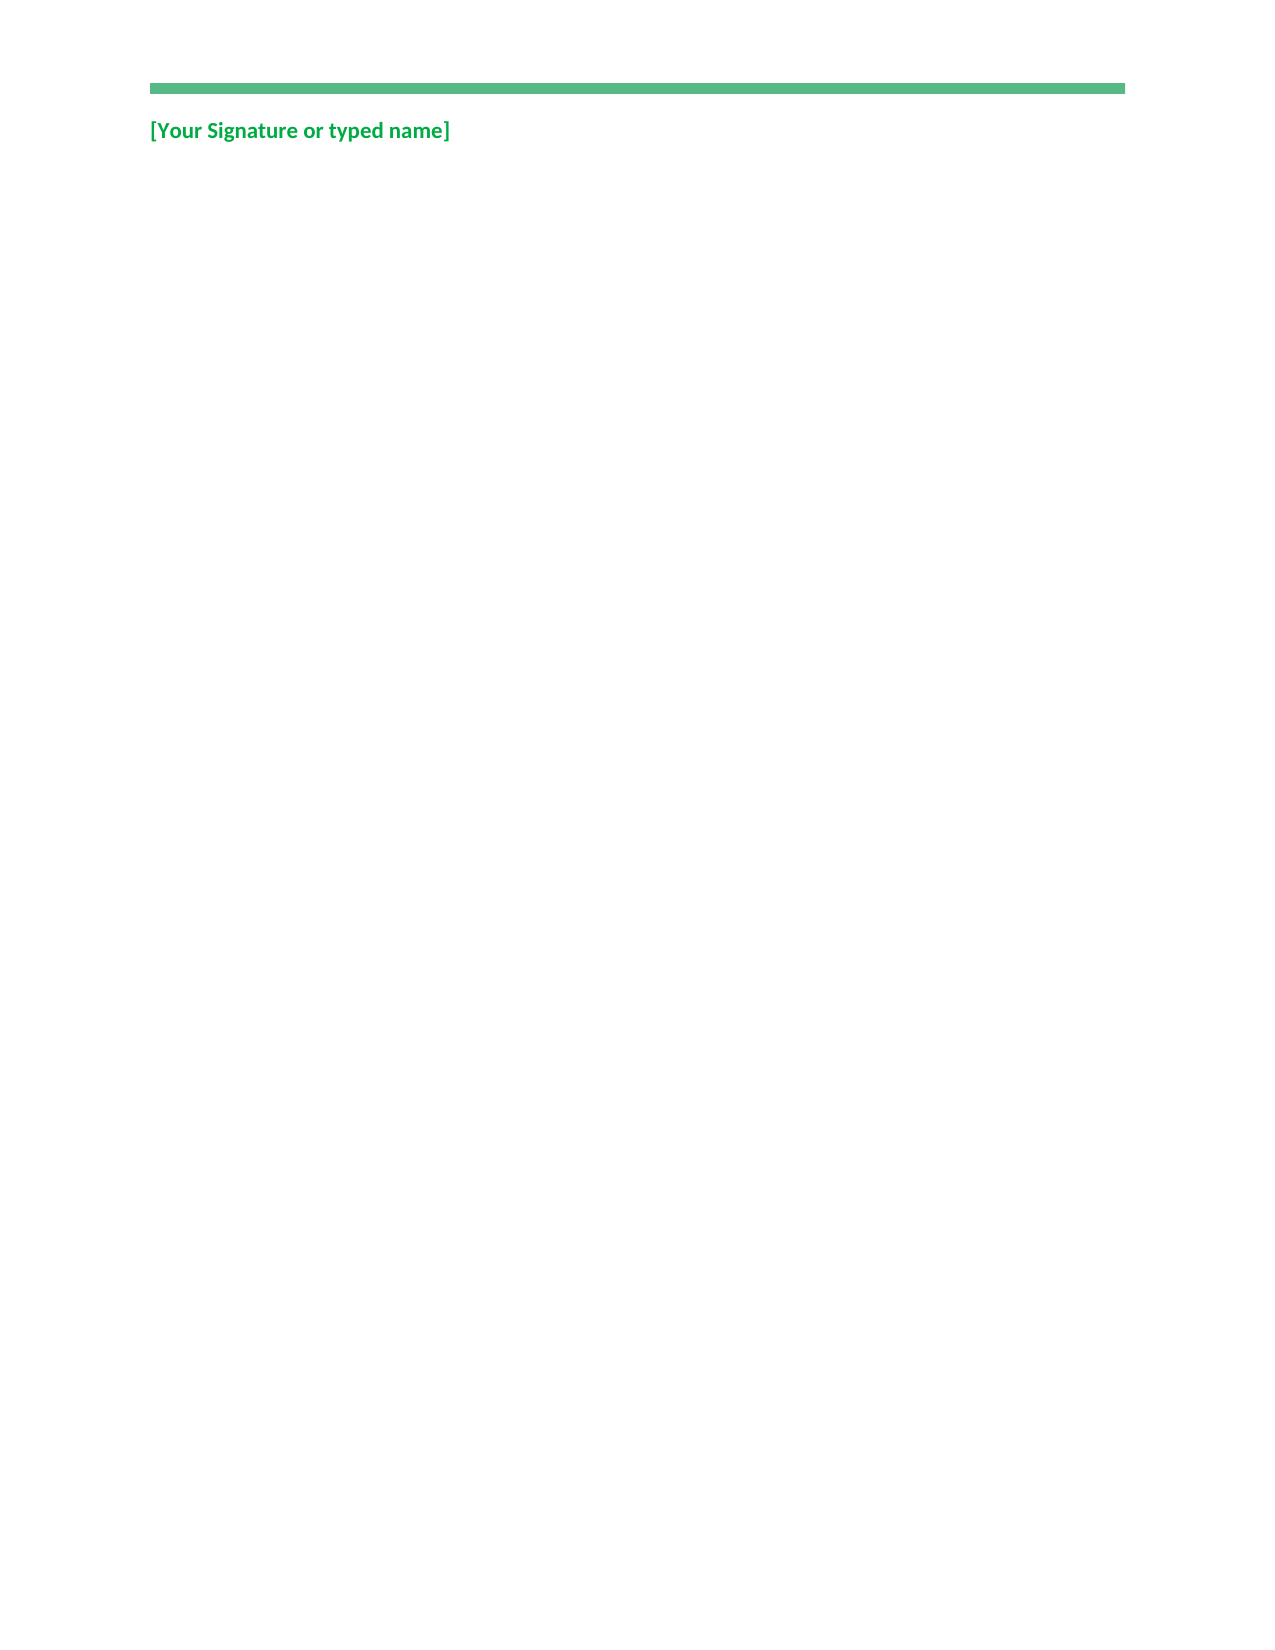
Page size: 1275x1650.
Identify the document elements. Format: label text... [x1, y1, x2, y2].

picture [150, 83, 1125, 94]
text [Your Signature or typed name] [150, 117, 1050, 144]
